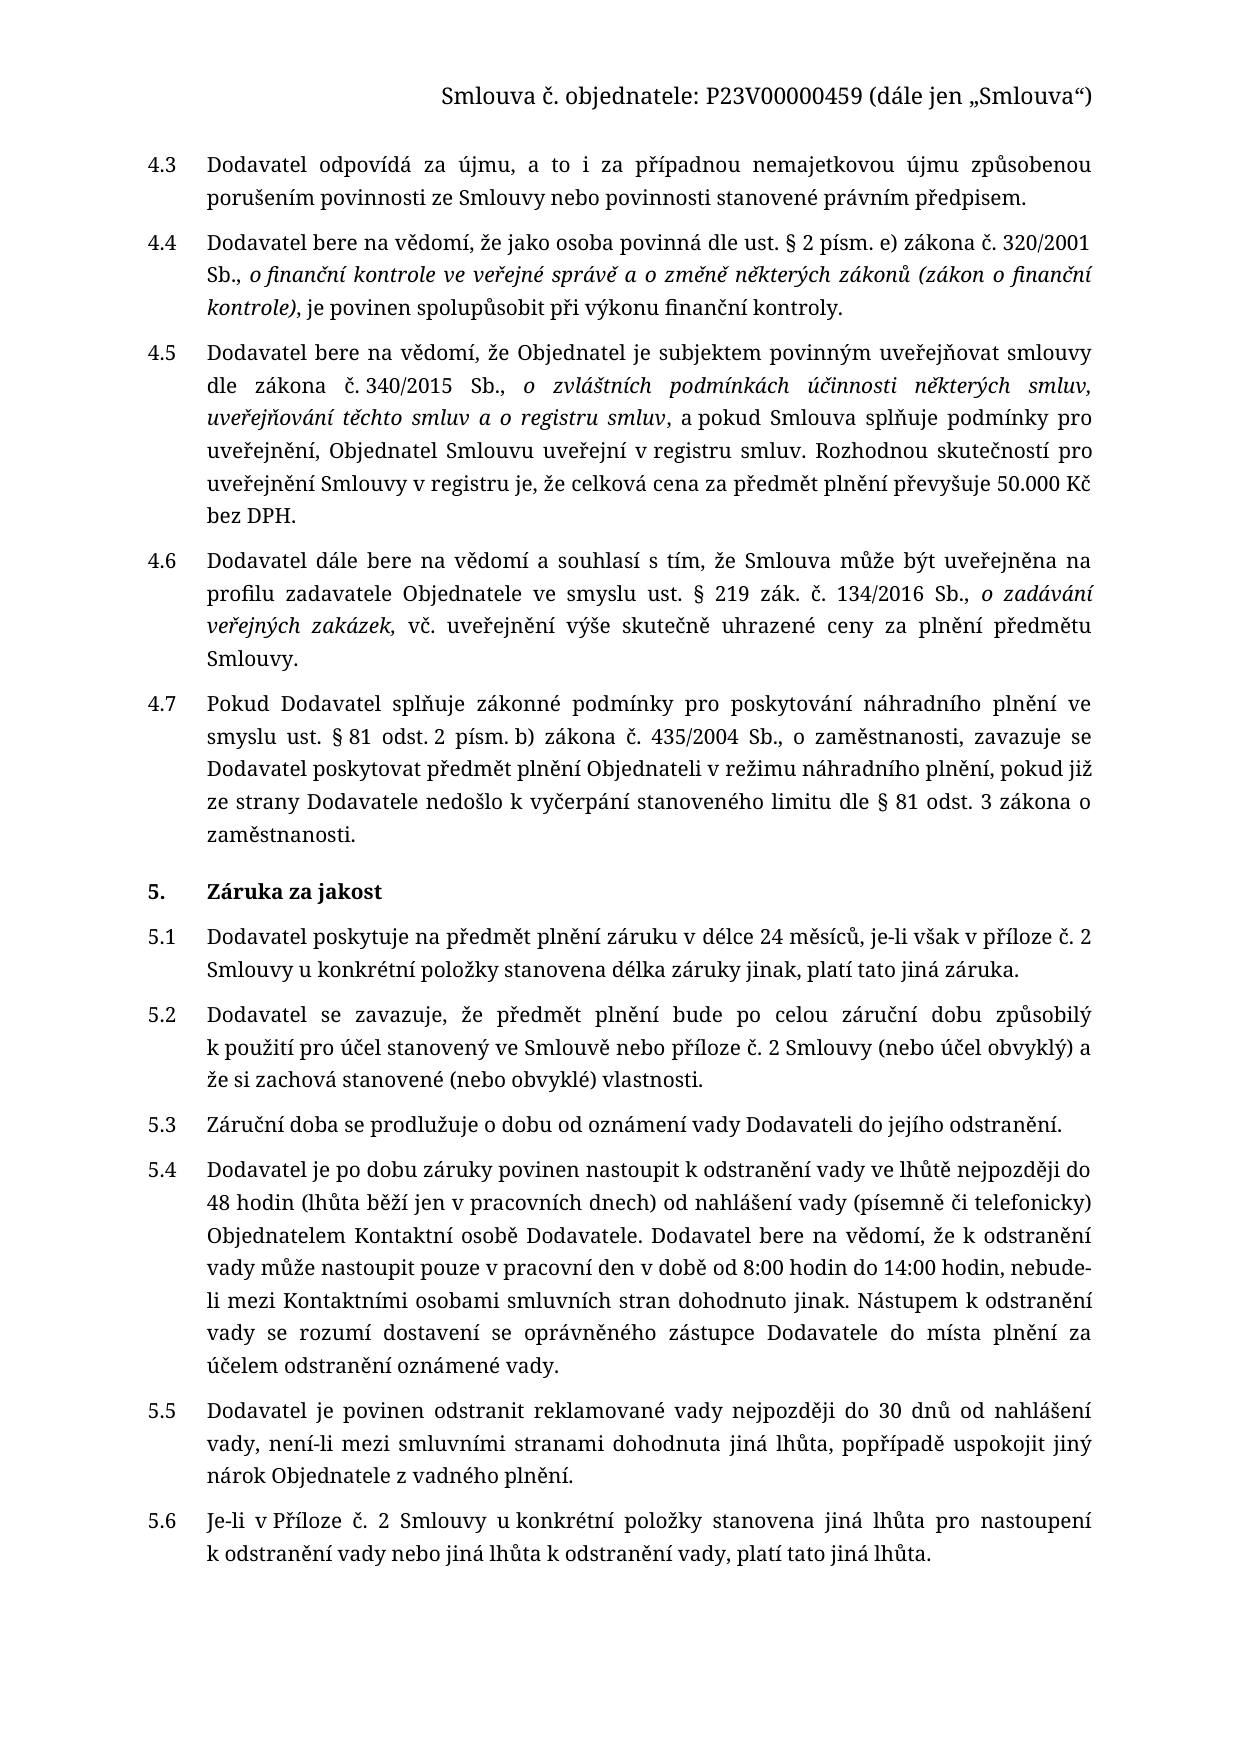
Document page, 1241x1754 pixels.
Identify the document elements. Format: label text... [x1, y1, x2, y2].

list Dodavatel dále bere na vědomí a souhlasí s tím, že Smlouva může být uveřejněna na profilu zadavatele Objednatele ve smyslu ust. § 219 zák. č. 134/2016 Sb., o zadávání veřejných zakázek, vč. uveřejnění výše skutečně uhrazené ceny za plnění předmětu Smlouvy. [148, 546, 1093, 673]
list Záruka za jakost [148, 877, 1093, 906]
list Dodavatel je povinen odstranit reklamované vady nejpozději do 30 dnů od nahlášení vady, není-li mezi smluvními stranami dohodnuta jiná lhůta, popřípadě uspokojit jiný nárok Objednatele z vadného plnění. [148, 1396, 1093, 1490]
list Dodavatel bere na vědomí, že Objednatel je subjektem povinným uveřejňovat smlouvy dle zákona č. 340/2015 Sb., o zvláštních podmínkách účinnosti některých smluv, uveřejňování těchto smluv a o registru smluv, a pokud Smlouva splňuje podmínky pro uveřejnění, Objednatel Smlouvu uveřejní v registru smluv. Rozhodnou skutečností pro uveřejnění Smlouvy v registru je, že celková cena za předmět plnění převyšuje 50.000 Kč bez DPH. [148, 338, 1093, 530]
list Dodavatel je po dobu záruky povinen nastoupit k odstranění vady ve lhůtě nejpozději do 48 hodin (lhůta běží jen v pracovních dnech) od nahlášení vady (písemně či telefonicky) Objednatelem Kontaktní osobě Dodavatele. Dodavatel bere na vědomí, že k odstranění vady může nastoupit pouze v pracovní den v době od 8:00 hodin do 14:00 hodin, nebude-li mezi Kontaktními osobami smluvních stran dohodnuto jinak. Nástupem k odstranění vady se rozumí dostavení se oprávněného zástupce Dodavatele do místa plnění za účelem odstranění oznámené vady. [148, 1156, 1093, 1379]
list Pokud Dodavatel splňuje zákonné podmínky pro poskytování náhradního plnění ve smyslu ust. § 81 odst. 2 písm. b) zákona č. 435/2004 Sb., o zaměstnanosti, zavazuje se Dodavatel poskytovat předmět plnění Objednateli v režimu náhradního plnění, pokud již ze strany Dodavatele nedošlo k vyčerpání stanoveného limitu dle § 81 odst. 3 zákona o zaměstnanosti. [148, 689, 1093, 848]
list Je-li v Příloze č. 2 Smlouvy u konkrétní položky stanovena jiná lhůta pro nastoupení k odstranění vady nebo jiná lhůta k odstranění vady, platí tato jiná lhůta. [148, 1507, 1093, 1568]
list Dodavatel odpovídá za újmu, a to i za případnou nemajetkovou újmu způsobenou porušením povinnosti ze Smlouvy nebo povinnosti stanovené právním předpisem. [148, 150, 1093, 211]
list Dodavatel poskytuje na předmět plnění záruku v délce 24 měsíců, je-li však v příloze č. 2 Smlouvy u konkrétní položky stanovena délka záruky jinak, platí tato jiná záruka. [148, 922, 1093, 983]
list Dodavatel bere na vědomí, že jako osoba povinná dle ust. § 2 písm. e) zákona č. 320/2001 Sb., o finanční kontrole ve veřejné správě a o změně některých zákonů (zákon o finanční kontrole), je povinen spolupůsobit při výkonu finanční kontroly. [148, 228, 1093, 322]
list Záruční doba se prodlužuje o dobu od oznámení vady Dodavateli do jejího odstranění. [148, 1110, 1093, 1139]
list Dodavatel se zavazuje, že předmět plnění bude po celou záruční dobu způsobilý k použití pro účel stanovený ve Smlouvě nebo příloze č. 2 Smlouvy (nebo účel obvyklý) a že si zachová stanovené (nebo obvyklé) vlastnosti. [148, 1000, 1093, 1094]
